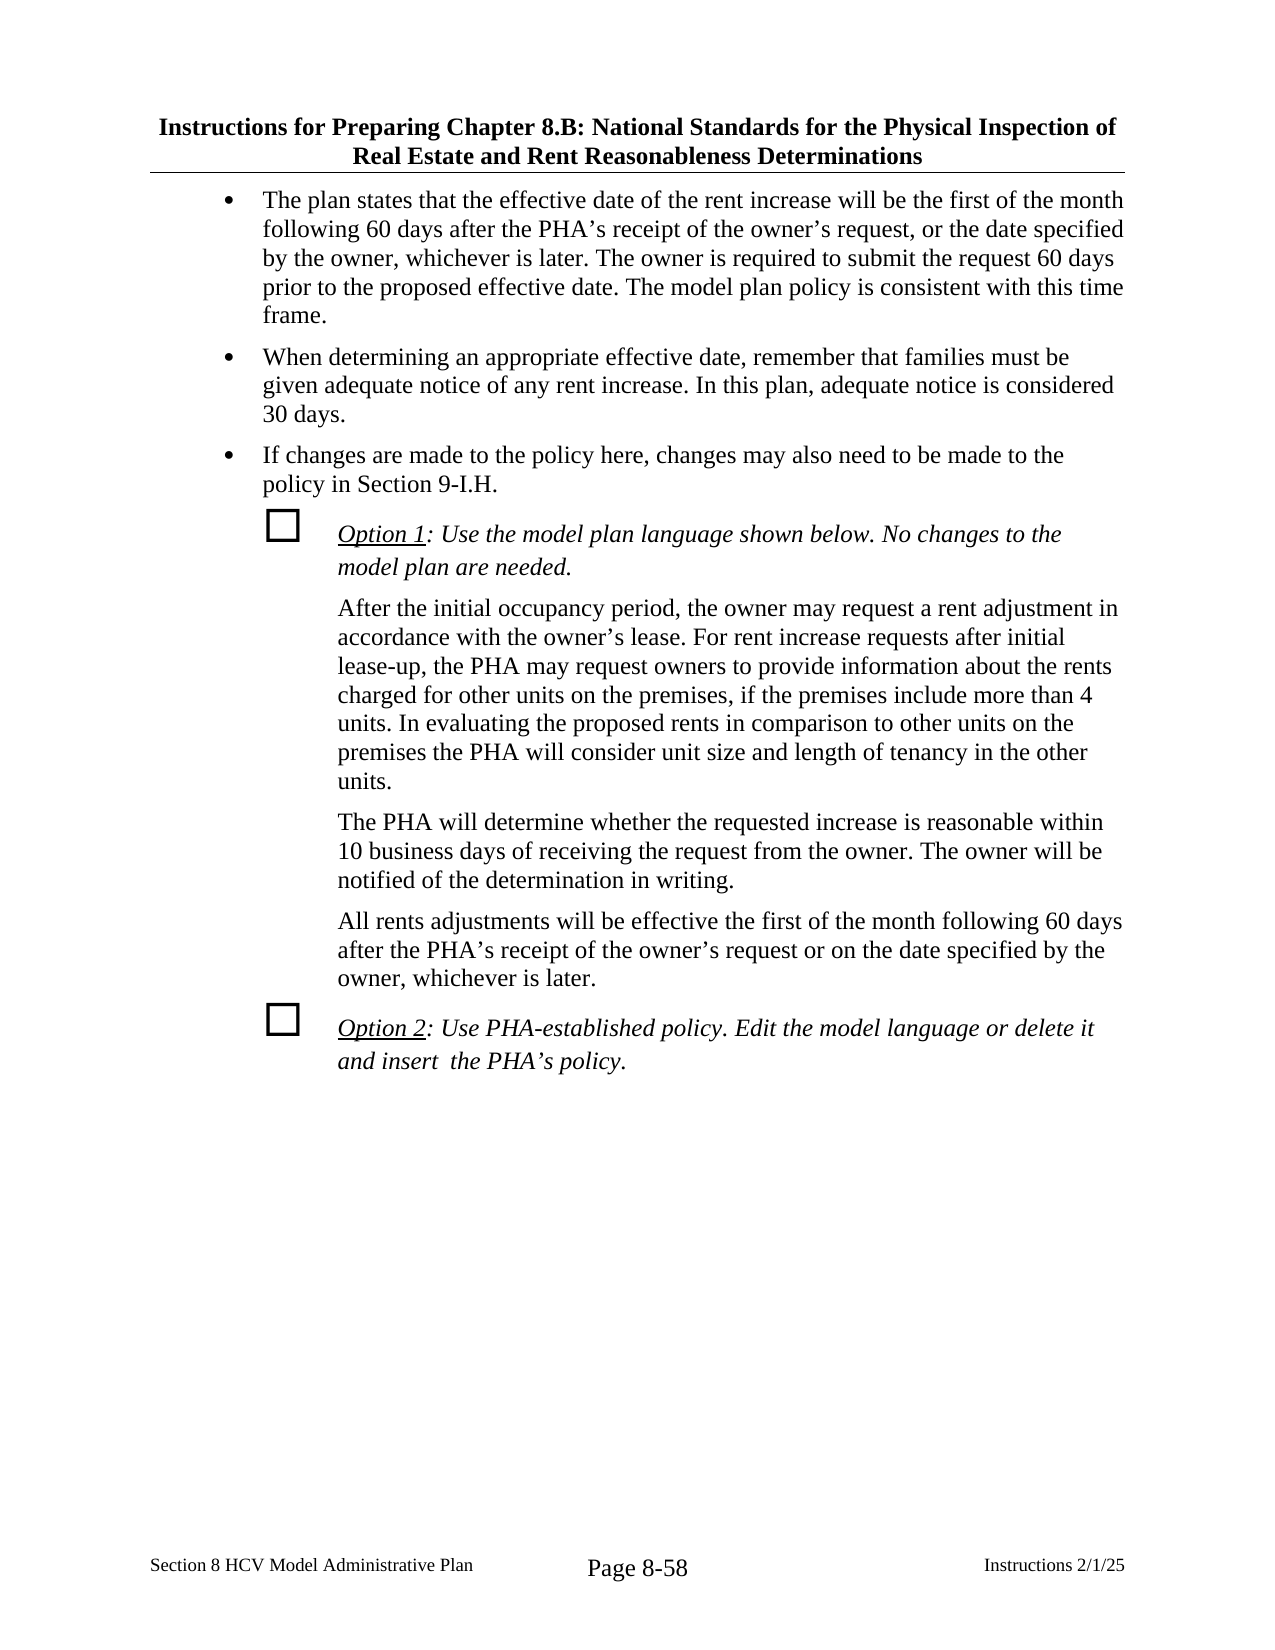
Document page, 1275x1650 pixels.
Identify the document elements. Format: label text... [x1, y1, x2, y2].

text All rents adjustments will be effective the first of the month following 60 days after the PHA’s receipt of the owner’s request or on the date specified by the owner, whichever is later. [337, 906, 1125, 992]
text Option 1: Use the model plan language shown below. No changes to the model plan are needed. [262, 511, 1125, 581]
text The PHA will determine whether the requested increase is reasonable within 10 business days of receiving the request from the owner. The owner will be notified of the determination in writing. [337, 807, 1125, 893]
list The plan states that the effective date of the rent increase will be the first of the month following 60 days after the PHA’s receipt of the owner’s request, or the date specified by the owner, whichever is later. The owner is required to submit the request 60 days prior to the proposed effective date. The model plan policy is consistent with this time frame. [225, 186, 1125, 329]
list When determining an appropriate effective date, remember that families must be given adequate notice of any rent increase. In this plan, adequate notice is considered 30 days. [225, 342, 1125, 428]
list If changes are made to the policy here, changes may also need to be made to the policy in Section 9-I.H. [225, 441, 1125, 498]
text After the initial occupancy period, the owner may request a rent adjustment in accordance with the owner’s lease. For rent increase requests after initial lease-up, the PHA may request owners to provide information about the rents charged for other units on the premises, if the premises include more than 4 units. In evaluating the proposed rents in comparison to other units on the premises the PHA will consider unit size and length of tenancy in the other units. [337, 593, 1125, 795]
text Option 2: Use PHA-established policy. Edit the model language or delete it and insert the PHA’s policy. [262, 1005, 1125, 1075]
